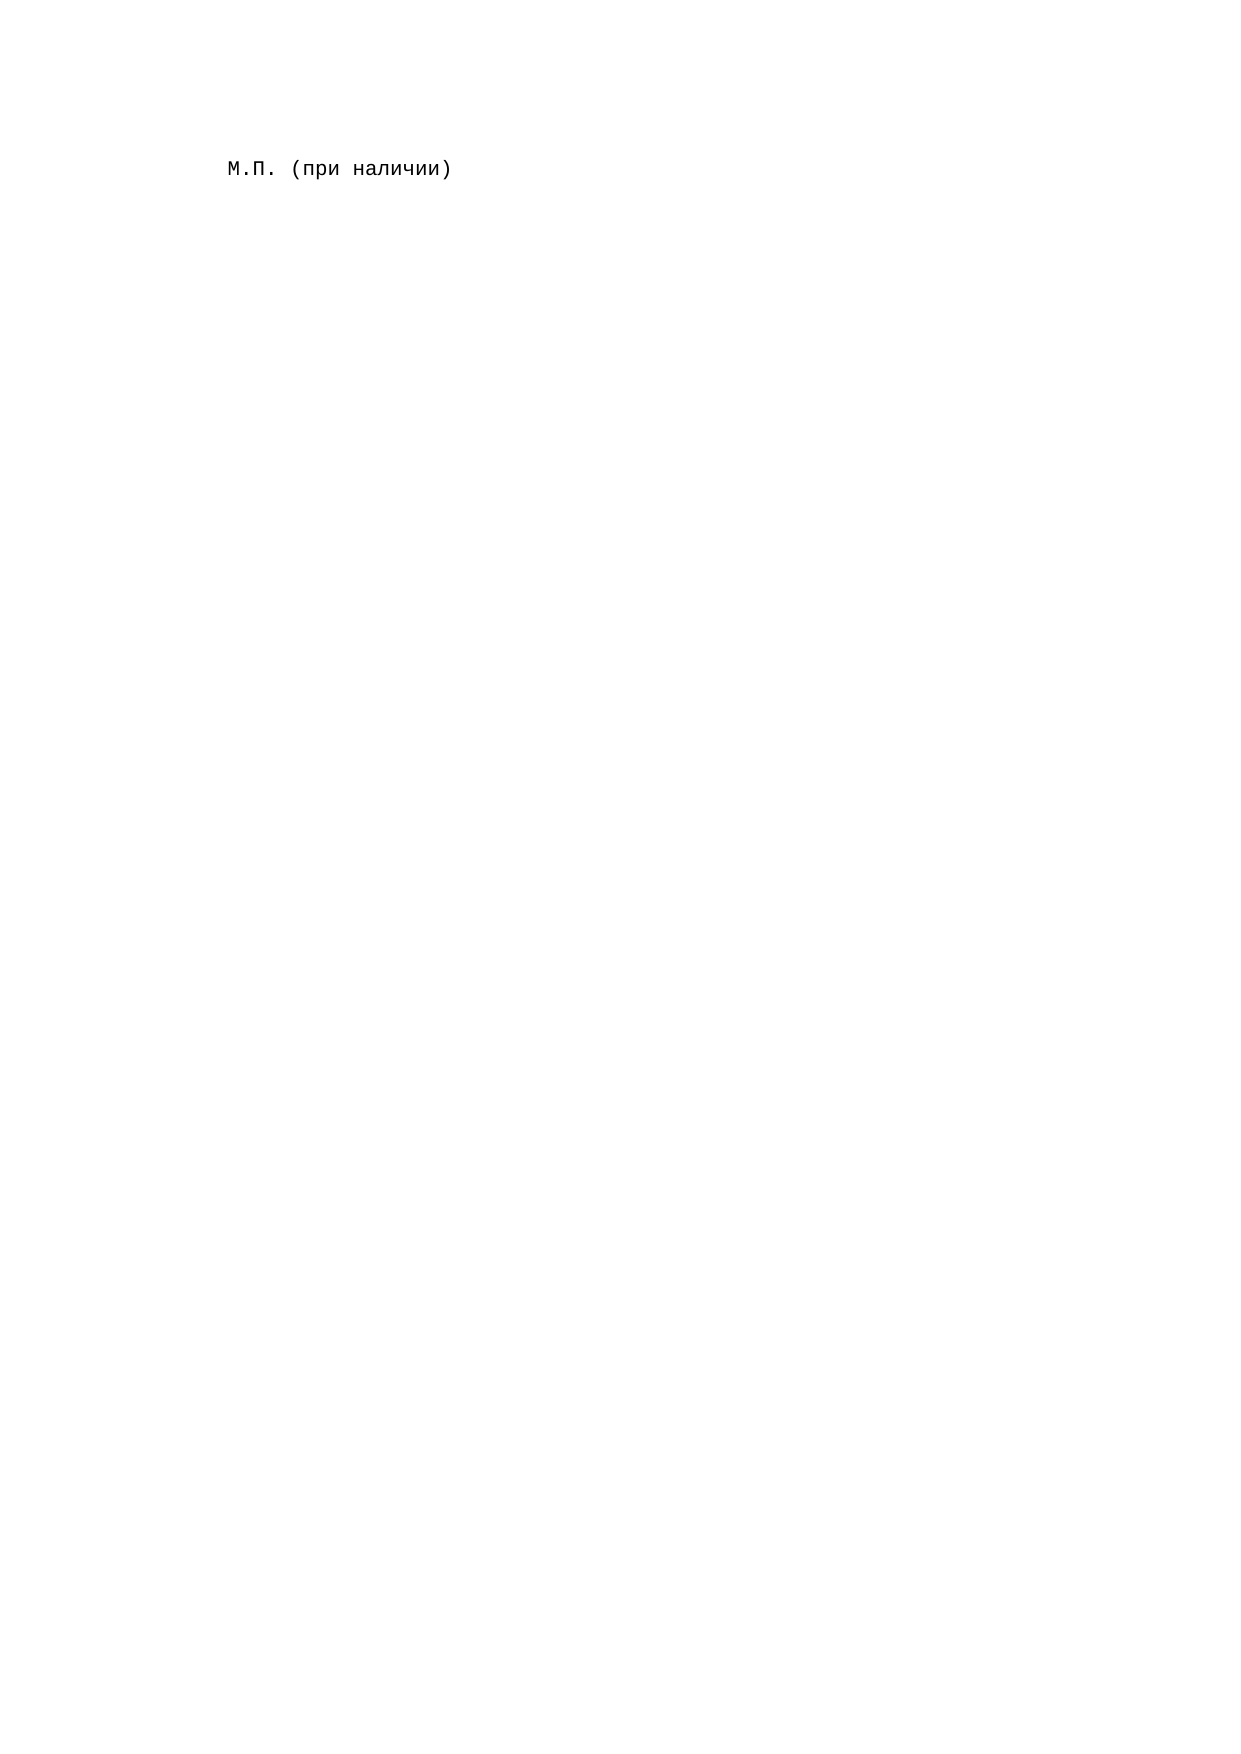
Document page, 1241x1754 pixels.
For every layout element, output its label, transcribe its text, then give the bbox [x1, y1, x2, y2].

text М.П. (при наличии) [177, 158, 1152, 182]
